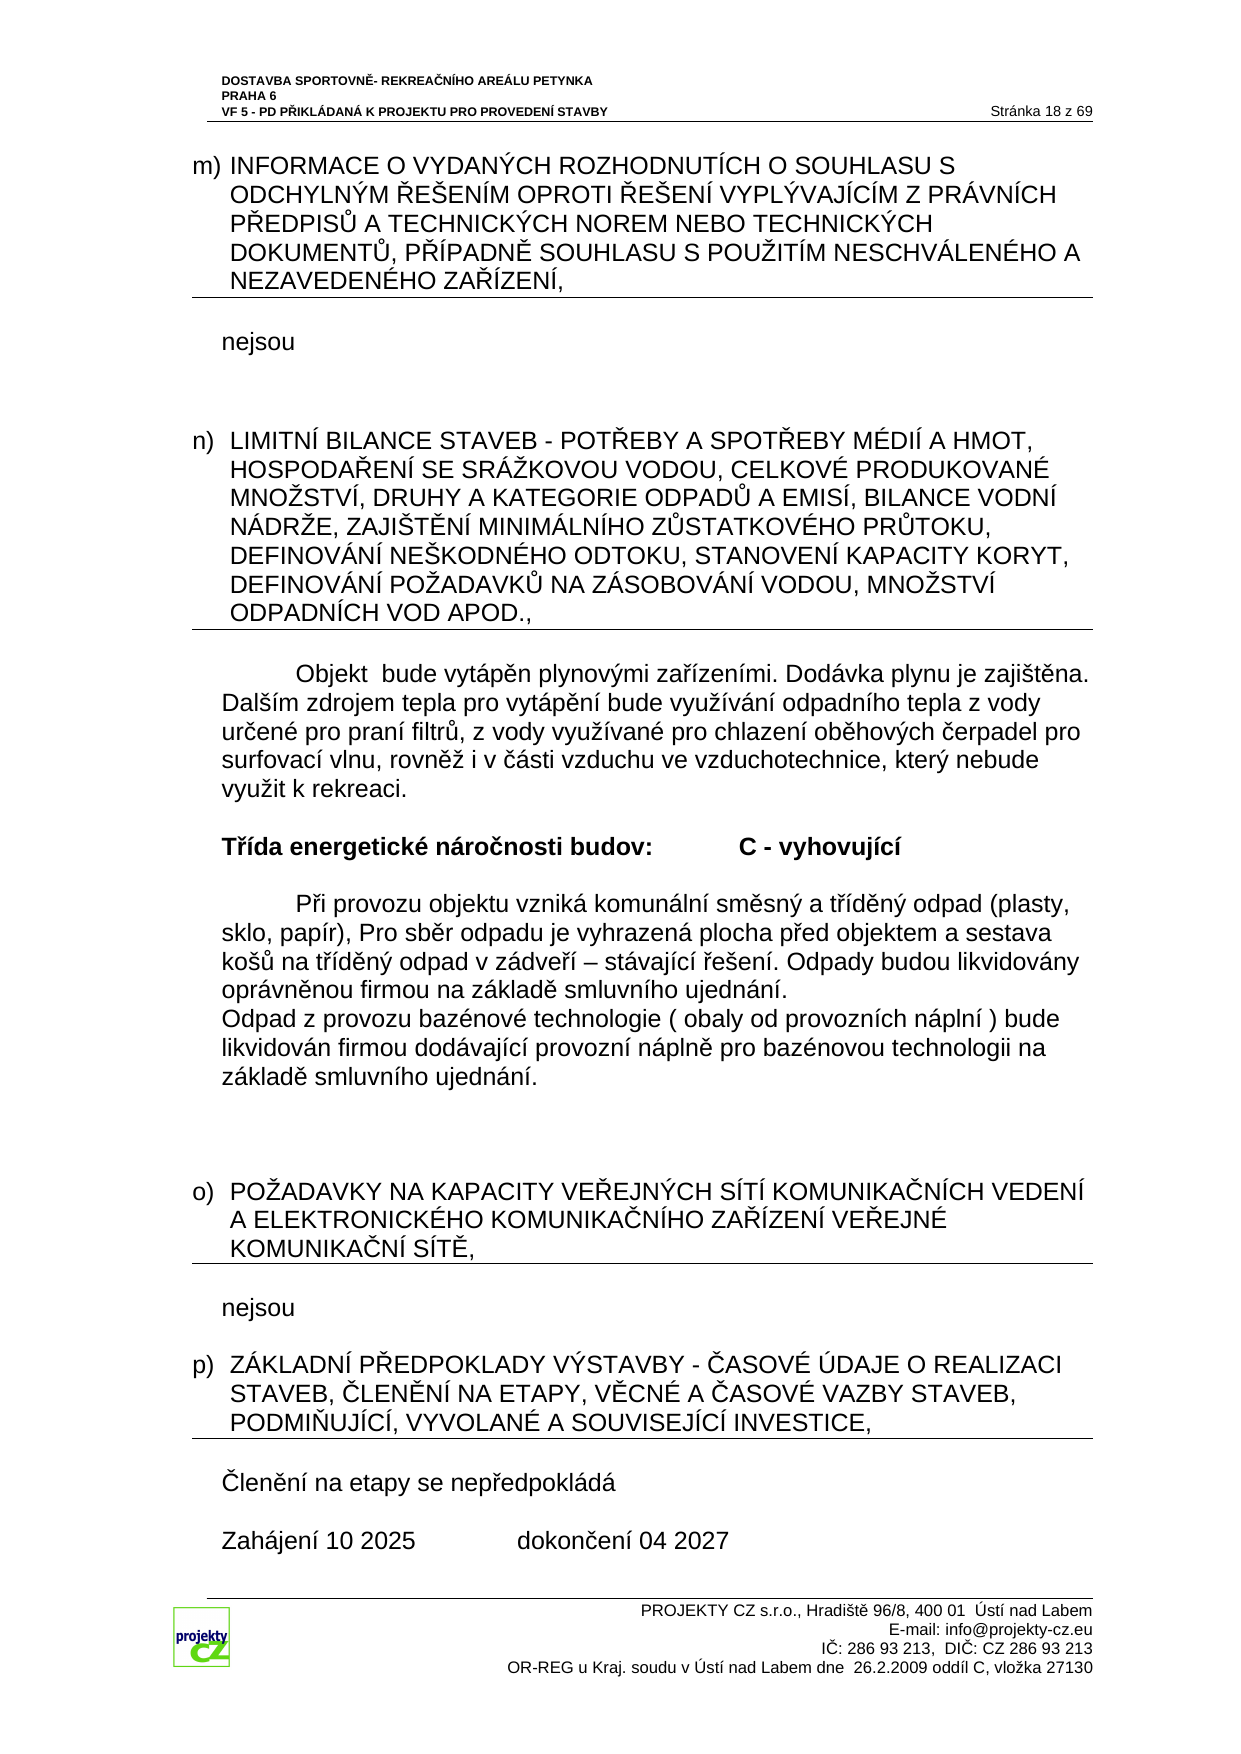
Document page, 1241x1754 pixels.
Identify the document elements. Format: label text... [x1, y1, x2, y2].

text Třída energetické náročnosti budov: C - vyhovující [207, 832, 1093, 860]
text nejsou [207, 1293, 1093, 1321]
text Objekt bude vytápěn plynovými zařízeními. Dodávka plynu je zajištěna. Dalším zdrojem tepla pro vytápění bude využívání odpadního tepla z vody určené pro praní filtrů, z vody využívané pro chlazení oběhových čerpadel pro surfovací vlnu, rovněž i v části vzduchu ve vzduchotechnice, který nebude využit k rekreaci. [221, 659, 1093, 803]
text nejsou [207, 327, 1093, 356]
text Zahájení 10 2025 dokončení 04 2027 [207, 1526, 1093, 1554]
picture [170, 1605, 233, 1670]
text Členění na etapy se nepředpokládá [207, 1468, 1093, 1497]
text Při provozu objektu vzniká komunální směsný a tříděný odpad (plasty, sklo, papír), Pro sběr odpadu je vyhrazená plocha před objektem a sestava košů na tříděný odpad v zádveří – stávající řešení. Odpady budou likvidovány oprávněnou firmou na základě smluvního ujednání. [221, 889, 1093, 1004]
subtitle LIMITNÍ BILANCE STAVEB - POTŘEBY A SPOTŘEBY MÉDIÍ A HMOT, HOSPODAŘENÍ SE SRÁŽKOVOU VODOU, CELKOVÉ PRODUKOVANÉ MNOŽSTVÍ, DRUHY A KATEGORIE ODPADŮ A EMISÍ, BILANCE VODNÍ NÁDRŽE, ZAJIŠTĚNÍ MINIMÁLNÍHO ZŮSTATKOVÉHO PRŮTOKU, DEFINOVÁNÍ NEŠKODNÉHO ODTOKU, STANOVENÍ KAPACITY KORYT, DEFINOVÁNÍ POŽADAVKŮ NA ZÁSOBOVÁNÍ VODOU, MNOŽSTVÍ ODPADNÍCH VOD APOD., [192, 426, 1093, 629]
subtitle INFORMACE O VYDANÝCH ROZHODNUTÍCH O SOUHLASU S ODCHYLNÝM ŘEŠENÍM OPROTI ŘEŠENÍ VYPLÝVAJÍCÍM Z PRÁVNÍCH PŘEDPISŮ A TECHNICKÝCH NOREM NEBO TECHNICKÝCH DOKUMENTŮ, PŘÍPADNĚ SOUHLASU S POUŽITÍM NESCHVÁLENÉHO A NEZAVEDENÉHO ZAŘÍZENÍ, [192, 151, 1093, 297]
text Odpad z provozu bazénové technologie ( obaly od provozních náplní ) bude likvidován firmou dodávající provozní náplně pro bazénovou technologii na základě smluvního ujednání. [221, 1004, 1093, 1090]
subtitle POŽADAVKY NA KAPACITY VEŘEJNÝCH SÍTÍ KOMUNIKAČNÍCH VEDENÍ A ELEKTRONICKÉHO KOMUNIKAČNÍHO ZAŘÍZENÍ VEŘEJNÉ KOMUNIKAČNÍ SÍTĚ, [192, 1177, 1093, 1263]
subtitle ZÁKLADNÍ PŘEDPOKLADY VÝSTAVBY - ČASOVÉ ÚDAJE O REALIZACI STAVEB, ČLENĚNÍ NA ETAPY, VĚCNÉ A ČASOVÉ VAZBY STAVEB, PODMIŇUJÍCÍ, VYVOLANÉ A SOUVISEJÍCÍ INVESTICE, [192, 1350, 1093, 1438]
